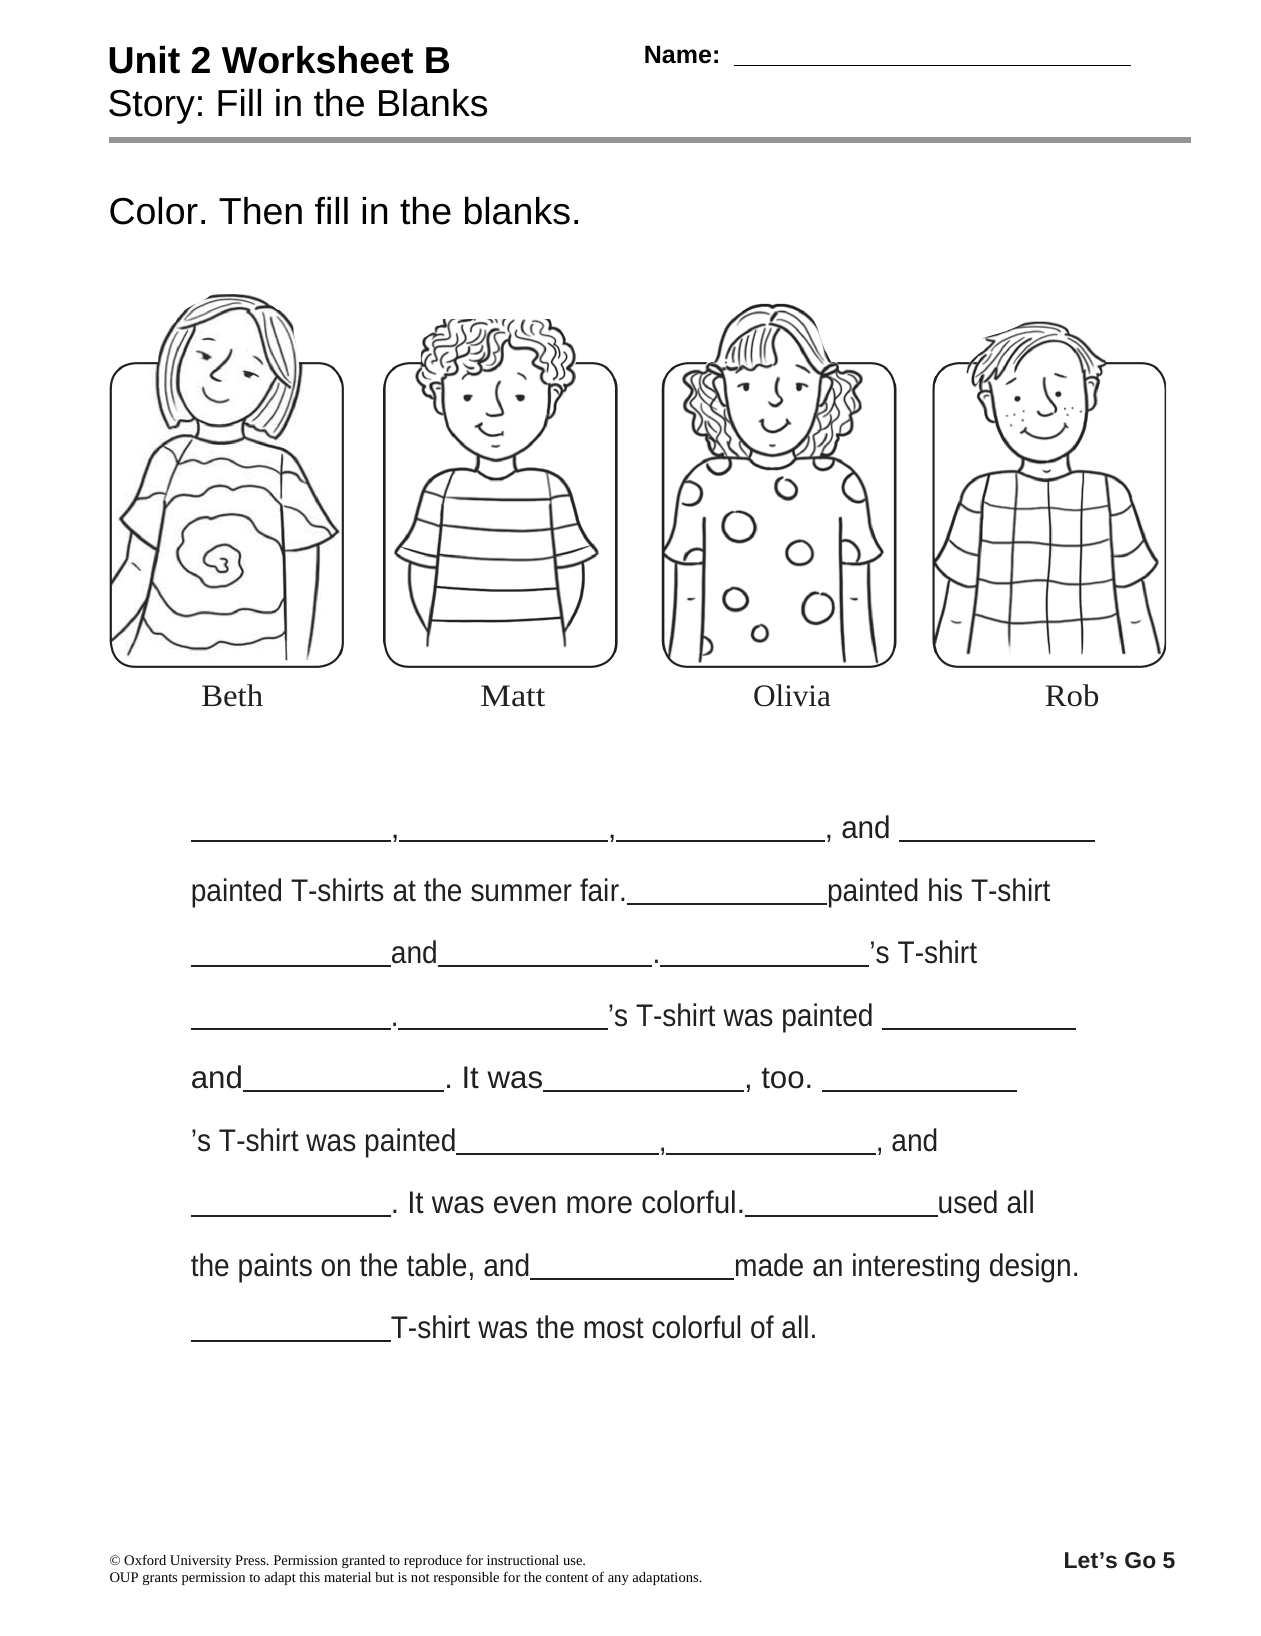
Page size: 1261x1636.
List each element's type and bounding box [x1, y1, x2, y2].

picture [362, 319, 625, 668]
picture [923, 294, 1167, 668]
picture [637, 294, 905, 668]
picture [109, 294, 354, 668]
